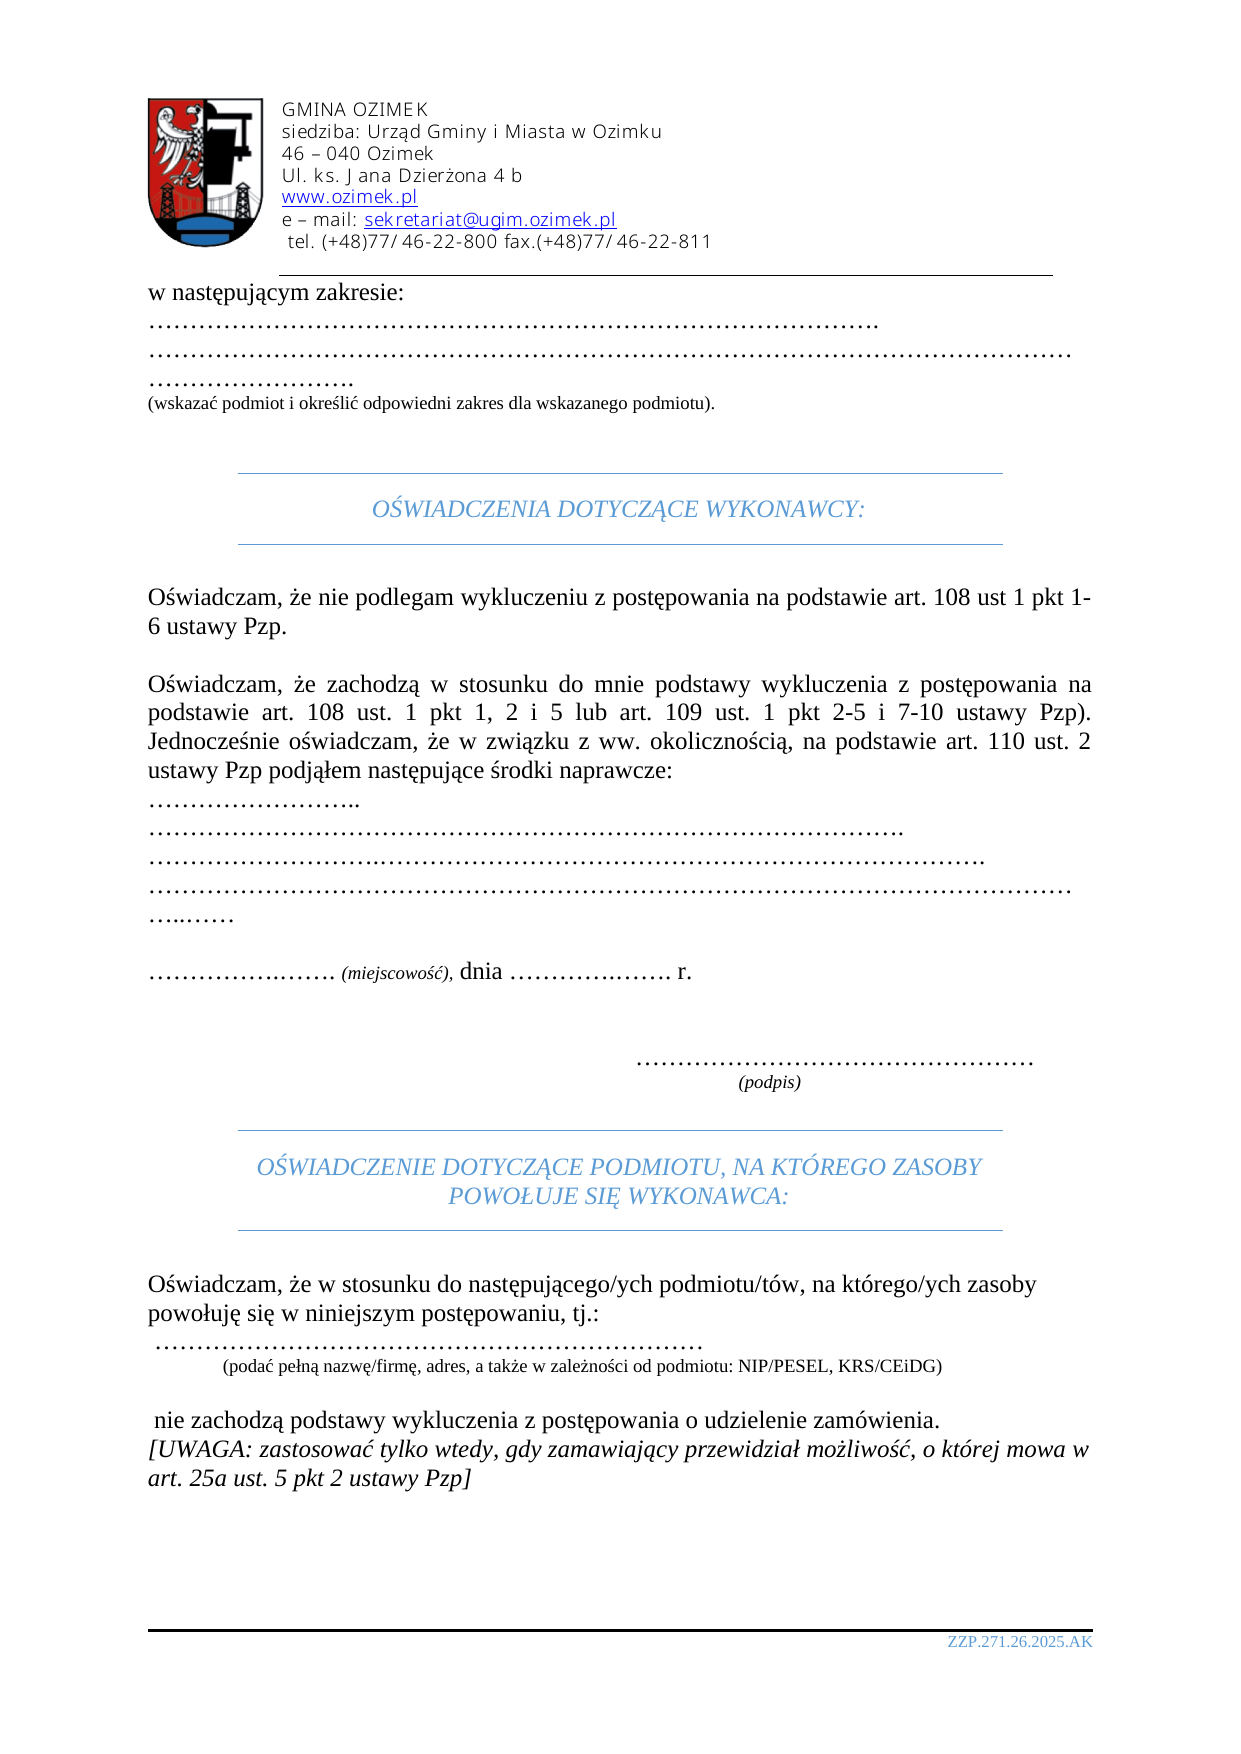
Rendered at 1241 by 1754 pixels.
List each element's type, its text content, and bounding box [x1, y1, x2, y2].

text Oświadczam, że w stosunku do następującego/ych podmiotu/tów, na którego/ych zasoby [148, 1269, 1093, 1298]
text OŚWIADCZENIE DOTYCZĄCE PODMIOTU, NA KTÓREGO ZASOBY POWOŁUJE SIĘ WYKONAWCA: [238, 1131, 1003, 1230]
text (podać pełną nazwę/firmę, adres, a także w zależności od podmiotu: NIP/PESEL, KRS/CEiDG) [148, 1355, 1093, 1377]
text ……………………..……………………………………………………………………………….……………………….……………………………………………………………….……………………………………………………………………………………………………..…… [148, 784, 1093, 927]
text Oświadczam, że zachodzą w stosunku do mnie podstawy wykluczenia z postępowania na podstawie art. 108 ust. 1 pkt 1, 2 i 5 lub art. 109 ust. 1 pkt 2-5 i 7-10 ustawy Pzp). Jednocześnie oświadczam, że w związku z ww. okolicznością, na podstawie art. 110 ust. 2 ustawy Pzp podjąłem następujące środki naprawcze: [148, 669, 1093, 784]
text w następującym zakresie: …………………………………………………………………………….………………………………………………………………………………………………………………………. [148, 277, 1093, 392]
text (wskazać podmiot i określić odpowiedni zakres dla wskazanego podmiotu). [148, 392, 1093, 413]
text powołuję się w niniejszym postępowaniu, tj.: [148, 1298, 1093, 1326]
text [UWAGA: zastosować tylko wtedy, gdy zamawiający przewidział możliwość, o której mowa w art. 25a ust. 5 pkt 2 ustawy Pzp] [148, 1434, 1093, 1492]
text nie zachodzą podstawy wykluczenia z postępowania o udzielenie zamówienia. [148, 1406, 1093, 1434]
text OŚWIADCZENIA DOTYCZĄCE WYKONAWCY: [238, 474, 1003, 544]
text ………………………………………………………… [148, 1326, 1093, 1355]
text …………….……. (miejscowość), dnia ………….……. r. [148, 956, 1093, 985]
text ………………………………………… (podpis) [635, 1042, 1093, 1093]
text Oświadczam, że nie podlegam wykluczeniu z postępowania na podstawie art. 108 ust 1 pkt 1-6 ustawy Pzp. [148, 582, 1093, 640]
